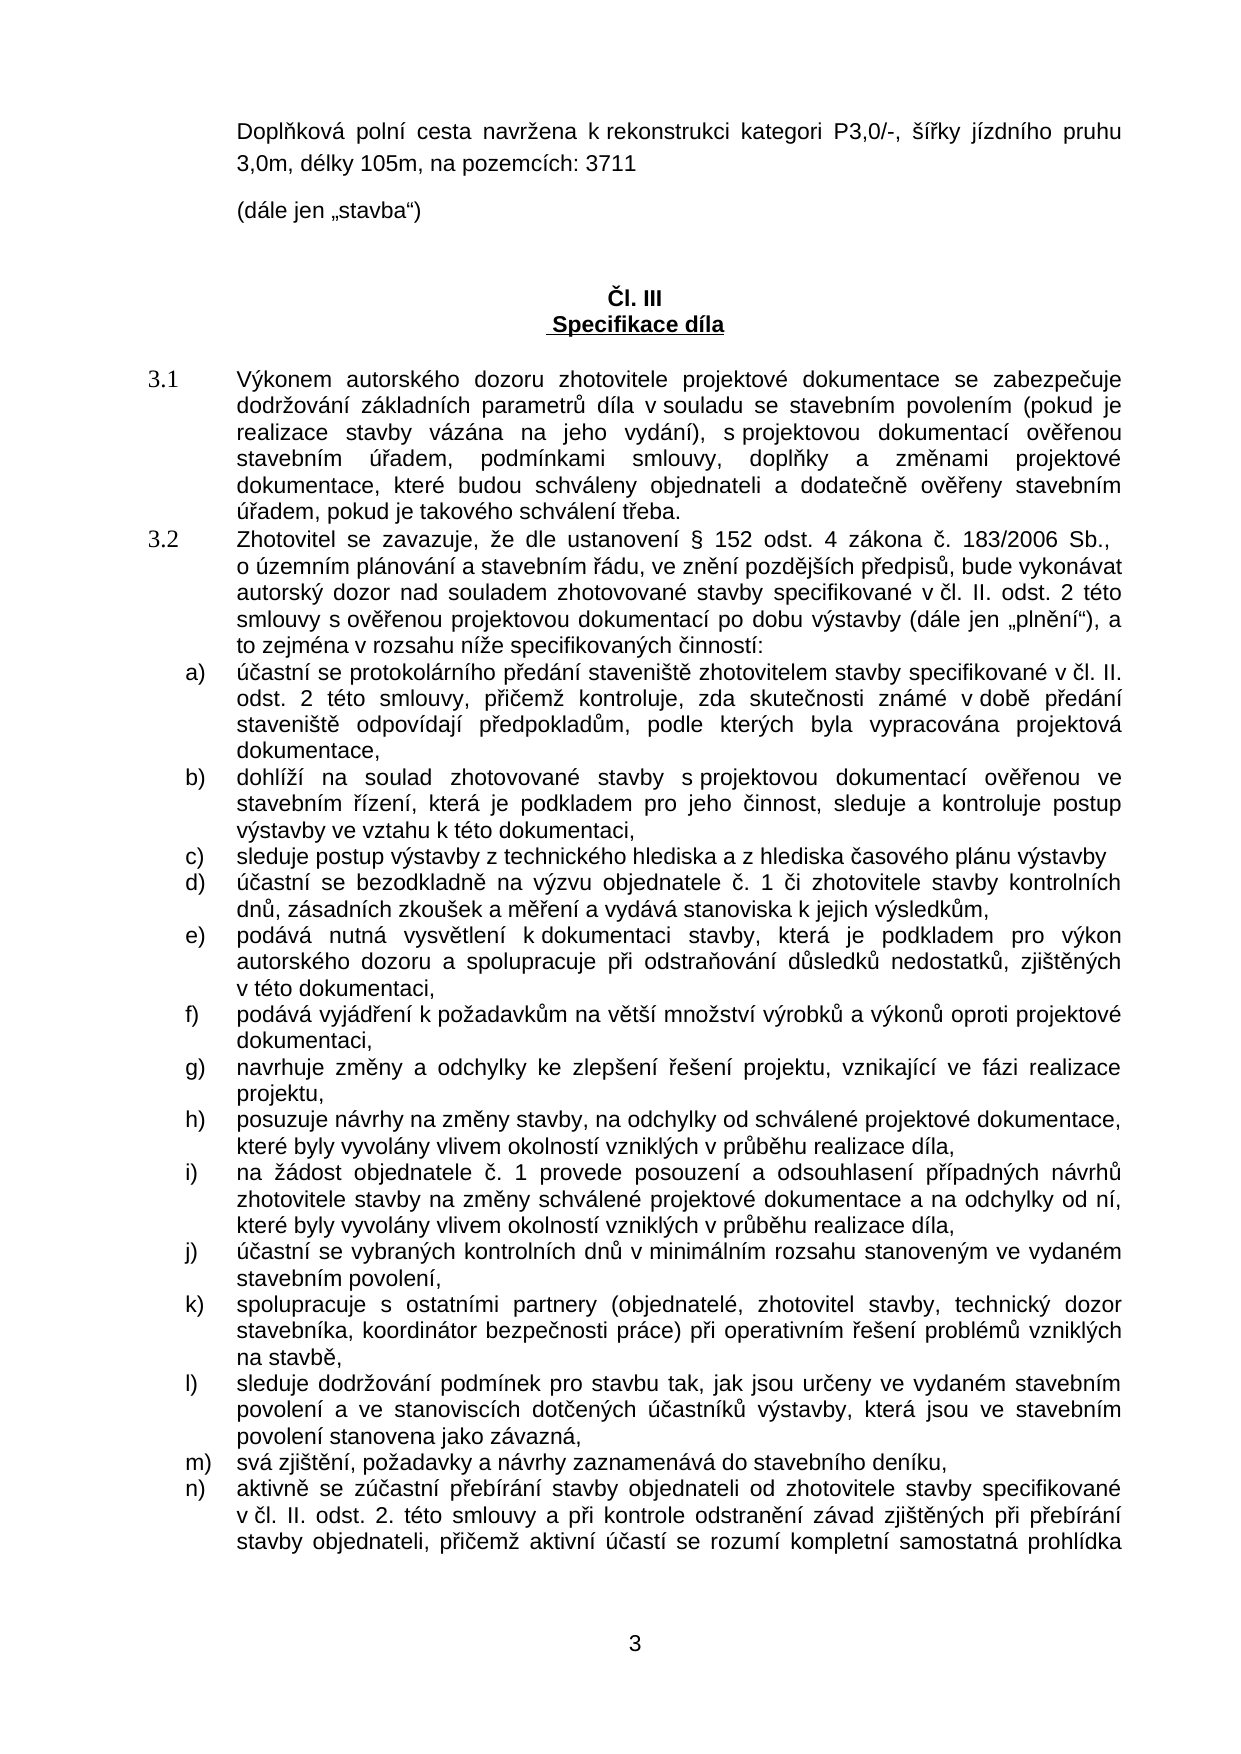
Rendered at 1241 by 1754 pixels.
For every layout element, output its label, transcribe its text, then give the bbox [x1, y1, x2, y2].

list posuzuje návrhy na změny stavby, na odchylky od schválené projektové dokumentace, které byly vyvolány vlivem okolností vzniklých v průběhu realizace díla, [185, 1106, 1122, 1159]
list podává nutná vysvětlení k dokumentaci stavby, která je podkladem pro výkon autorského dozoru a spolupracuje při odstraňování důsledků nedostatků, zjištěných v této dokumentaci, [185, 922, 1122, 1001]
list Výkonem autorského dozoru zhotovitele projektové dokumentace se zabezpečuje dodržování základních parametrů díla v souladu se stavebním povolením (pokud je realizace stavby vázána na jeho vydání), s projektovou dokumentací ověřenou stavebním úřadem, podmínkami smlouvy, doplňky a změnami projektové dokumentace, které budou schváleny objednateli a dodatečně ověřeny stavebním úřadem, pokud je takového schválení třeba. [148, 364, 1122, 524]
list Zhotovitel se zavazuje, že dle ustanovení § 152 odst. 4 zákona č. 183/2006 Sb., o územním plánování a stavebním řádu, ve znění pozdějších předpisů, bude vykonávat autorský dozor nad souladem zhotovované stavby specifikované v čl. II. odst. 2 této smlouvy s ověřenou projektovou dokumentací po dobu výstavby (dále jen „plnění“), a to zejména v rozsahu níže specifikovaných činností: [148, 524, 1122, 658]
list účastní se protokolárního předání staveniště zhotovitelem stavby specifikované v čl. II. odst. 2 této smlouvy, přičemž kontroluje, zda skutečnosti známé v době předání staveniště odpovídají předpokladům, podle kterých byla vypracována projektová dokumentace, [185, 658, 1122, 764]
list podává vyjádření k požadavkům na větší množství výrobků a výkonů oproti projektové dokumentaci, [185, 1001, 1122, 1054]
text Specifikace díla [148, 311, 1122, 337]
list dohlíží na soulad zhotovované stavby s projektovou dokumentací ověřenou ve stavebním řízení, která je podkladem pro jeho činnost, sleduje a kontroluje postup výstavby ve vztahu k této dokumentaci, [185, 764, 1122, 843]
list účastní se bezodkladně na výzvu objednatele č. 1 či zhotovitele stavby kontrolních dnů, zásadních zkoušek a měření a vydává stanoviska k jejich výsledkům, [185, 869, 1122, 922]
list sleduje dodržování podmínek pro stavbu tak, jak jsou určeny ve vydaném stavebním povolení a ve stanoviscích dotčených účastníků výstavby, která jsou ve stavebním povolení stanovena jako závazná, [185, 1370, 1122, 1449]
list navrhuje změny a odchylky ke zlepšení řešení projektu, vznikající ve fázi realizace projektu, [185, 1054, 1122, 1106]
list sleduje postup výstavby z technického hlediska a z hlediska časového plánu výstavby [185, 843, 1122, 869]
text (dále jen „stavba“) [148, 194, 1122, 223]
text Čl. III [148, 285, 1122, 311]
list spolupracuje s ostatními partnery (objednatelé, zhotovitel stavby, technický dozor stavebníka, koordinátor bezpečnosti práce) při operativním řešení problémů vzniklých na stavbě, [185, 1291, 1122, 1370]
list svá zjištění, požadavky a návrhy zaznamenává do stavebního deníku, [185, 1449, 1122, 1475]
list na žádost objednatele č. 1 provede posouzení a odsouhlasení případných návrhů zhotovitele stavby na změny schválené projektové dokumentace a na odchylky od ní, které byly vyvolány vlivem okolností vzniklých v průběhu realizace díla, [185, 1159, 1122, 1238]
list účastní se vybraných kontrolních dnů v minimálním rozsahu stanoveným ve vydaném stavebním povolení, [185, 1238, 1122, 1291]
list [185, 1475, 1122, 1554]
list Doplňková polní cesta navržena k rekonstrukci kategori P3,0/-, šířky jízdního pruhu 3,0m, délky 105m, na pozemcích: 3711 [236, 118, 1122, 176]
